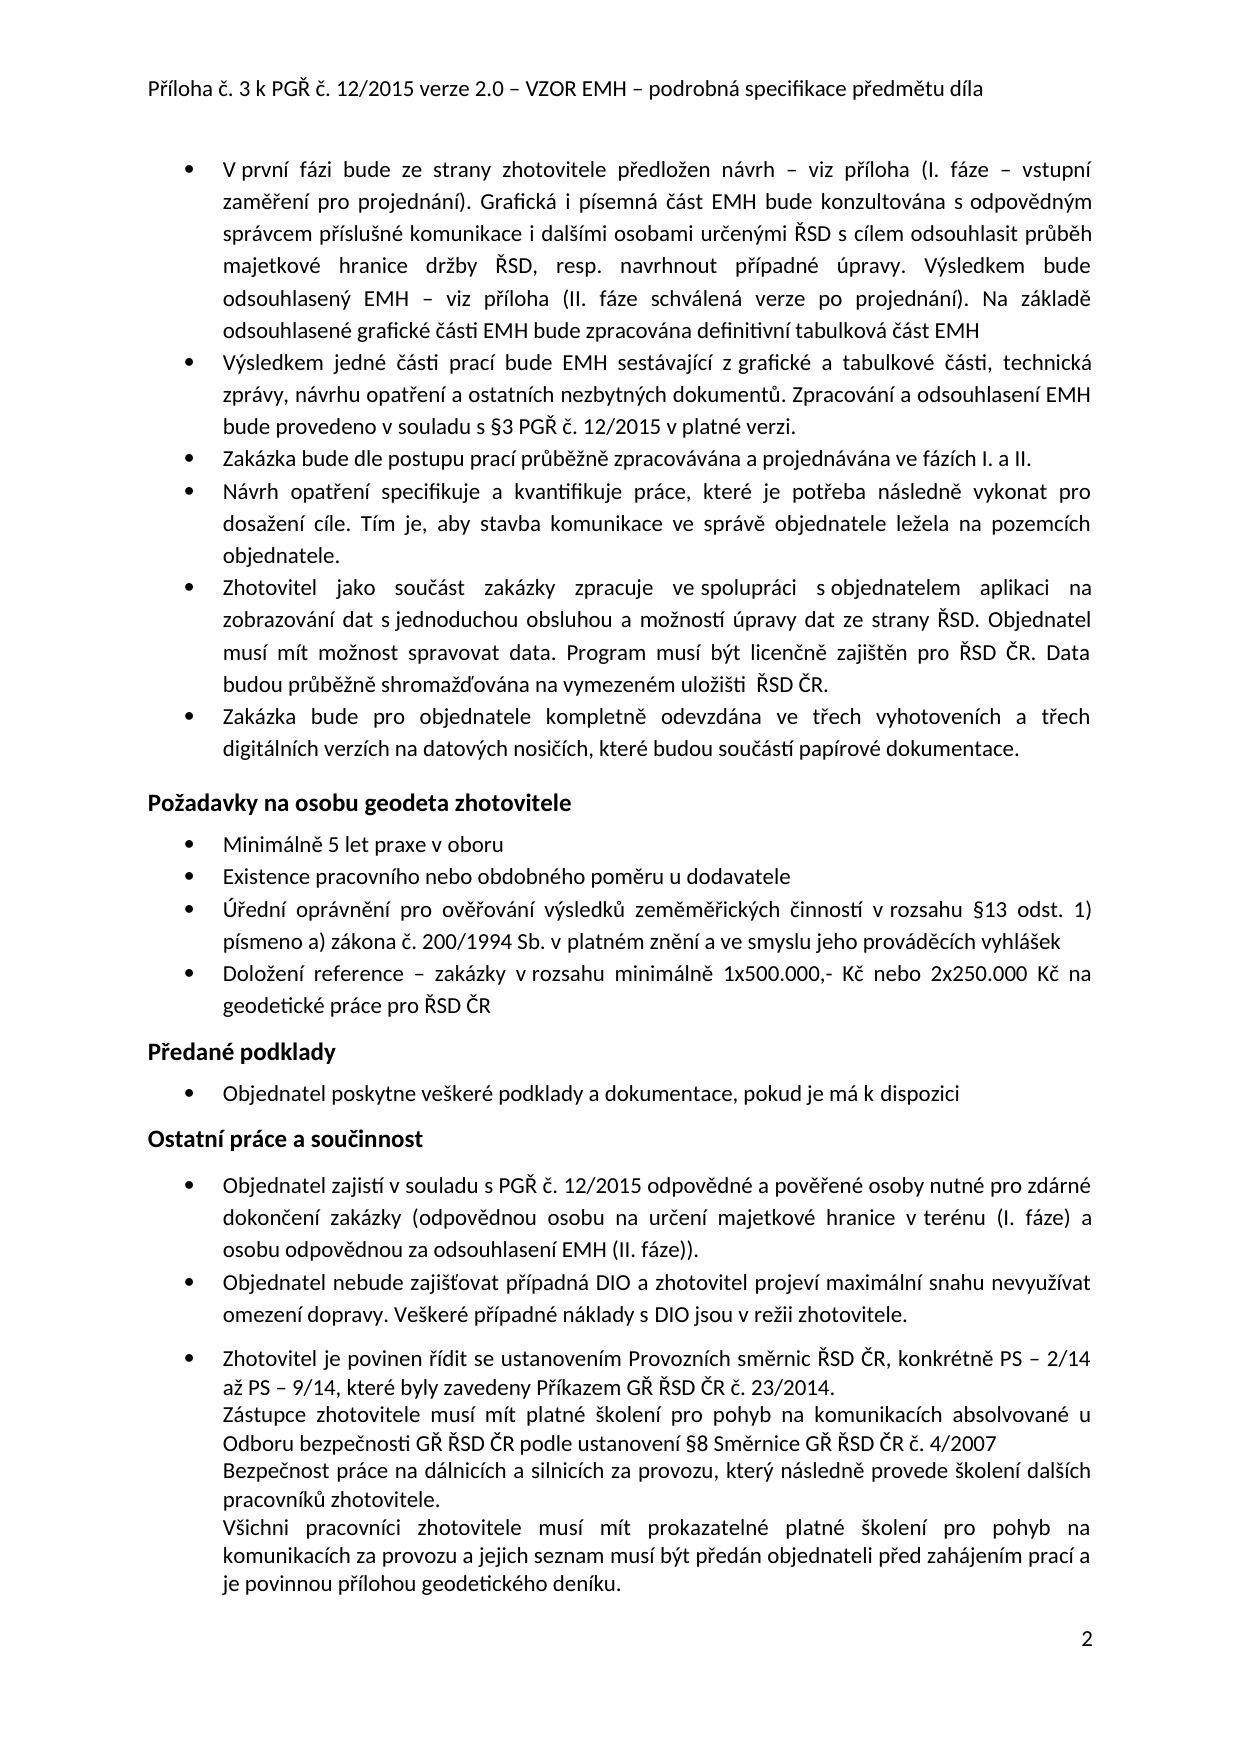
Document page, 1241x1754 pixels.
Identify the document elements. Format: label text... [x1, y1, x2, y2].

list Návrh opatření specifikuje a kvantifikuje práce, které je potřeba následně vykonat pro dosažení cíle. Tím je, aby stavba komunikace ve správě objednatele ležela na pozemcích objednatele. [185, 477, 1092, 569]
list Zhotovitel jako součást zakázky zpracuje ve spolupráci s objednatelem aplikaci na zobrazování dat s jednoduchou obsluhou a možností úpravy dat ze strany ŘSD. Objednatel musí mít možnost spravovat data. Program musí být licenčně zajištěn pro ŘSD ČR. Data budou průběžně shromažďována na vymezeném uložišti ŘSD ČR. [185, 573, 1092, 698]
list Zhotovitel je povinen řídit se ustanovením Provozních směrnic ŘSD ČR, konkrétně PS – 2/14 až PS – 9/14, které byly zavedeny Příkazem GŘ ŘSD ČR č. 23/2014. [185, 1344, 1092, 1401]
text Zástupce zhotovitele musí mít platné školení pro pohyb na komunikacích absolvované u Odboru bezpečnosti GŘ ŘSD ČR podle ustanovení §8 Směrnice GŘ ŘSD ČR č. 4/2007 [223, 1401, 1092, 1457]
list Objednatel zajistí v souladu s PGŘ č. 12/2015 odpovědné a pověřené osoby nutné pro zdárné dokončení zakázky (odpovědnou osobu na určení majetkové hranice v terénu (I. fáze) a osobu odpovědnou za odsouhlasení EMH (II. fáze)). [185, 1171, 1092, 1263]
list Výsledkem jedné části prací bude EMH sestávající z grafické a tabulkové části, technická zprávy, návrhu opatření a ostatních nezbytných dokumentů. Zpracování a odsouhlasení EMH bude provedeno v souladu s §3 PGŘ č. 12/2015 v platné verzi. [185, 348, 1092, 440]
list Zakázka bude dle postupu prací průběžně zpracovávána a projednávána ve fázích I. a II. [185, 444, 1092, 473]
text Požadavky na osobu geodeta zhotovitele [148, 787, 1092, 818]
list Minimálně 5 let praxe v oboru [185, 830, 1092, 858]
list Existence pracovního nebo obdobného poměru u dodavatele [185, 862, 1092, 891]
list Zakázka bude pro objednatele kompletně odevzdána ve třech vyhotoveních a třech digitálních verzích na datových nosičích, které budou součástí papírové dokumentace. [185, 702, 1092, 762]
list Objednatel poskytne veškeré podklady a dokumentace, pokud je má k dispozici [185, 1079, 1092, 1107]
list Objednatel nebude zajišťovat případná DIO a zhotovitel projeví maximální snahu nevyužívat omezení dopravy. Veškeré případné náklady s DIO jsou v režii zhotovitele. [185, 1268, 1092, 1328]
list Doložení reference – zakázky v rozsahu minimálně 1x500.000,- Kč nebo 2x250.000 Kč na geodetické práce pro ŘSD ČR [185, 959, 1092, 1019]
text Bezpečnost práce na dálnicích a silnicích za provozu, který následně provede školení dalších pracovníků zhotovitele. [223, 1457, 1092, 1513]
list V první fázi bude ze strany zhotovitele předložen návrh – viz příloha (I. fáze – vstupní zaměření pro projednání). Grafická i písemná část EMH bude konzultována s odpovědným správcem příslušné komunikace i dalšími osobami určenými ŘSD s cílem odsouhlasit průběh majetkové hranice držby ŘSD, resp. navrhnout případné úpravy. Výsledkem bude odsouhlasený EMH – viz příloha (II. fáze schválená verze po projednání). Na základě odsouhlasené grafické části EMH bude zpracována definitivní tabulková část EMH [185, 155, 1092, 344]
text Ostatní práce a součinnost [148, 1124, 1092, 1154]
text Předané podklady [148, 1036, 1092, 1066]
text Všichni pracovníci zhotovitele musí mít prokazatelné platné školení pro pohyb na komunikacích za provozu a jejich seznam musí být předán objednateli před zahájením prací a je povinnou přílohou geodetického deníku. [223, 1513, 1092, 1597]
list Úřední oprávnění pro ověřování výsledků zeměměřických činností v rozsahu §13 odst. 1) písmeno a) zákona č. 200/1994 Sb. v platném znění a ve smyslu jeho prováděcích vyhlášek [185, 895, 1092, 955]
